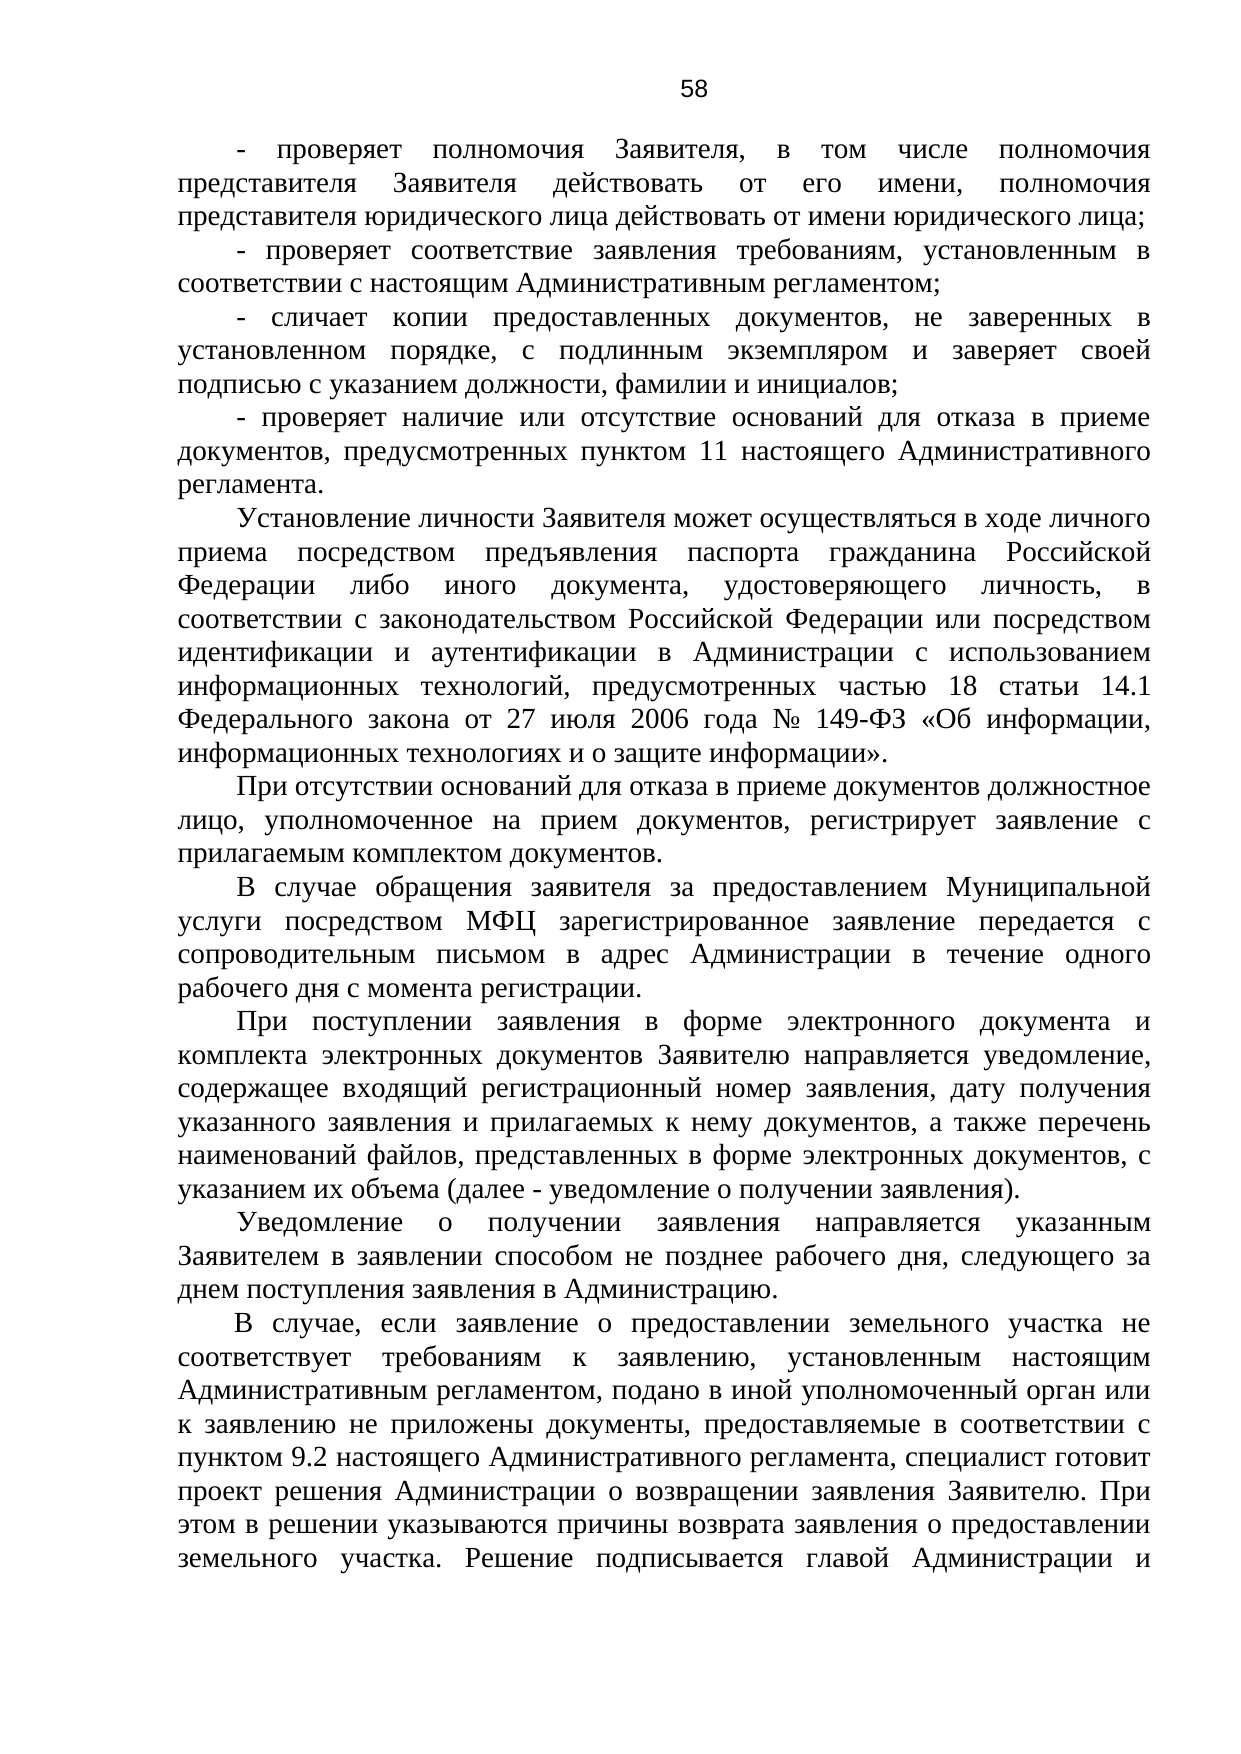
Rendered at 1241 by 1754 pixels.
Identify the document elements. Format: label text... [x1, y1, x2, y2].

text - проверяет соответствие заявления требованиям, установленным в соответствии с настоящим Административным регламентом; [177, 232, 1152, 299]
text - сличает копии предоставленных документов, не заверенных в установленном порядке, с подлинным экземпляром и заверяет своей подписью с указанием должности, фамилии и инициалов; [177, 299, 1152, 399]
text Установление личности Заявителя может осуществляться в ходе личного приема посредством предъявления паспорта гражданина Российской Федерации либо иного документа, удостоверяющего личность, в соответствии с законодательством Российской Федерации или посредством идентификации и аутентификации в Администрации с использованием информационных технологий, предусмотренных частью 18 статьи 14.1 Федерального закона от 27 июля 2006 года № 149-ФЗ «Об информации, информационных технологиях и о защите информации». [177, 500, 1152, 768]
text При отсутствии оснований для отказа в приеме документов должностное лицо, уполномоченное на прием документов, регистрирует заявление с прилагаемым комплектом документов. [177, 768, 1152, 869]
text - проверяет полномочия Заявителя, в том числе полномочия представителя Заявителя действовать от его имени, полномочия представителя юридического лица действовать от имени юридического лица; [177, 131, 1152, 232]
text Уведомление о получении заявления направляется указанным Заявителем в заявлении способом не позднее рабочего дня, следующего за днем поступления заявления в Администрацию. [177, 1204, 1152, 1305]
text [177, 1305, 1152, 1573]
text В случае обращения заявителя за предоставлением Муниципальной услуги посредством МФЦ зарегистрированное заявление передается с сопроводительным письмом в адрес Администрации в течение одного рабочего дня с момента регистрации. [177, 869, 1152, 1003]
text При поступлении заявления в форме электронного документа и комплекта электронных документов Заявителю направляется уведомление, содержащее входящий регистрационный номер заявления, дату получения указанного заявления и прилагаемых к нему документов, а также перечень наименований файлов, представленных в форме электронных документов, с указанием их объема (далее - уведомление о получении заявления). [177, 1003, 1152, 1204]
text - проверяет наличие или отсутствие оснований для отказа в приеме документов, предусмотренных пунктом 11 настоящего Административного регламента. [177, 399, 1152, 500]
